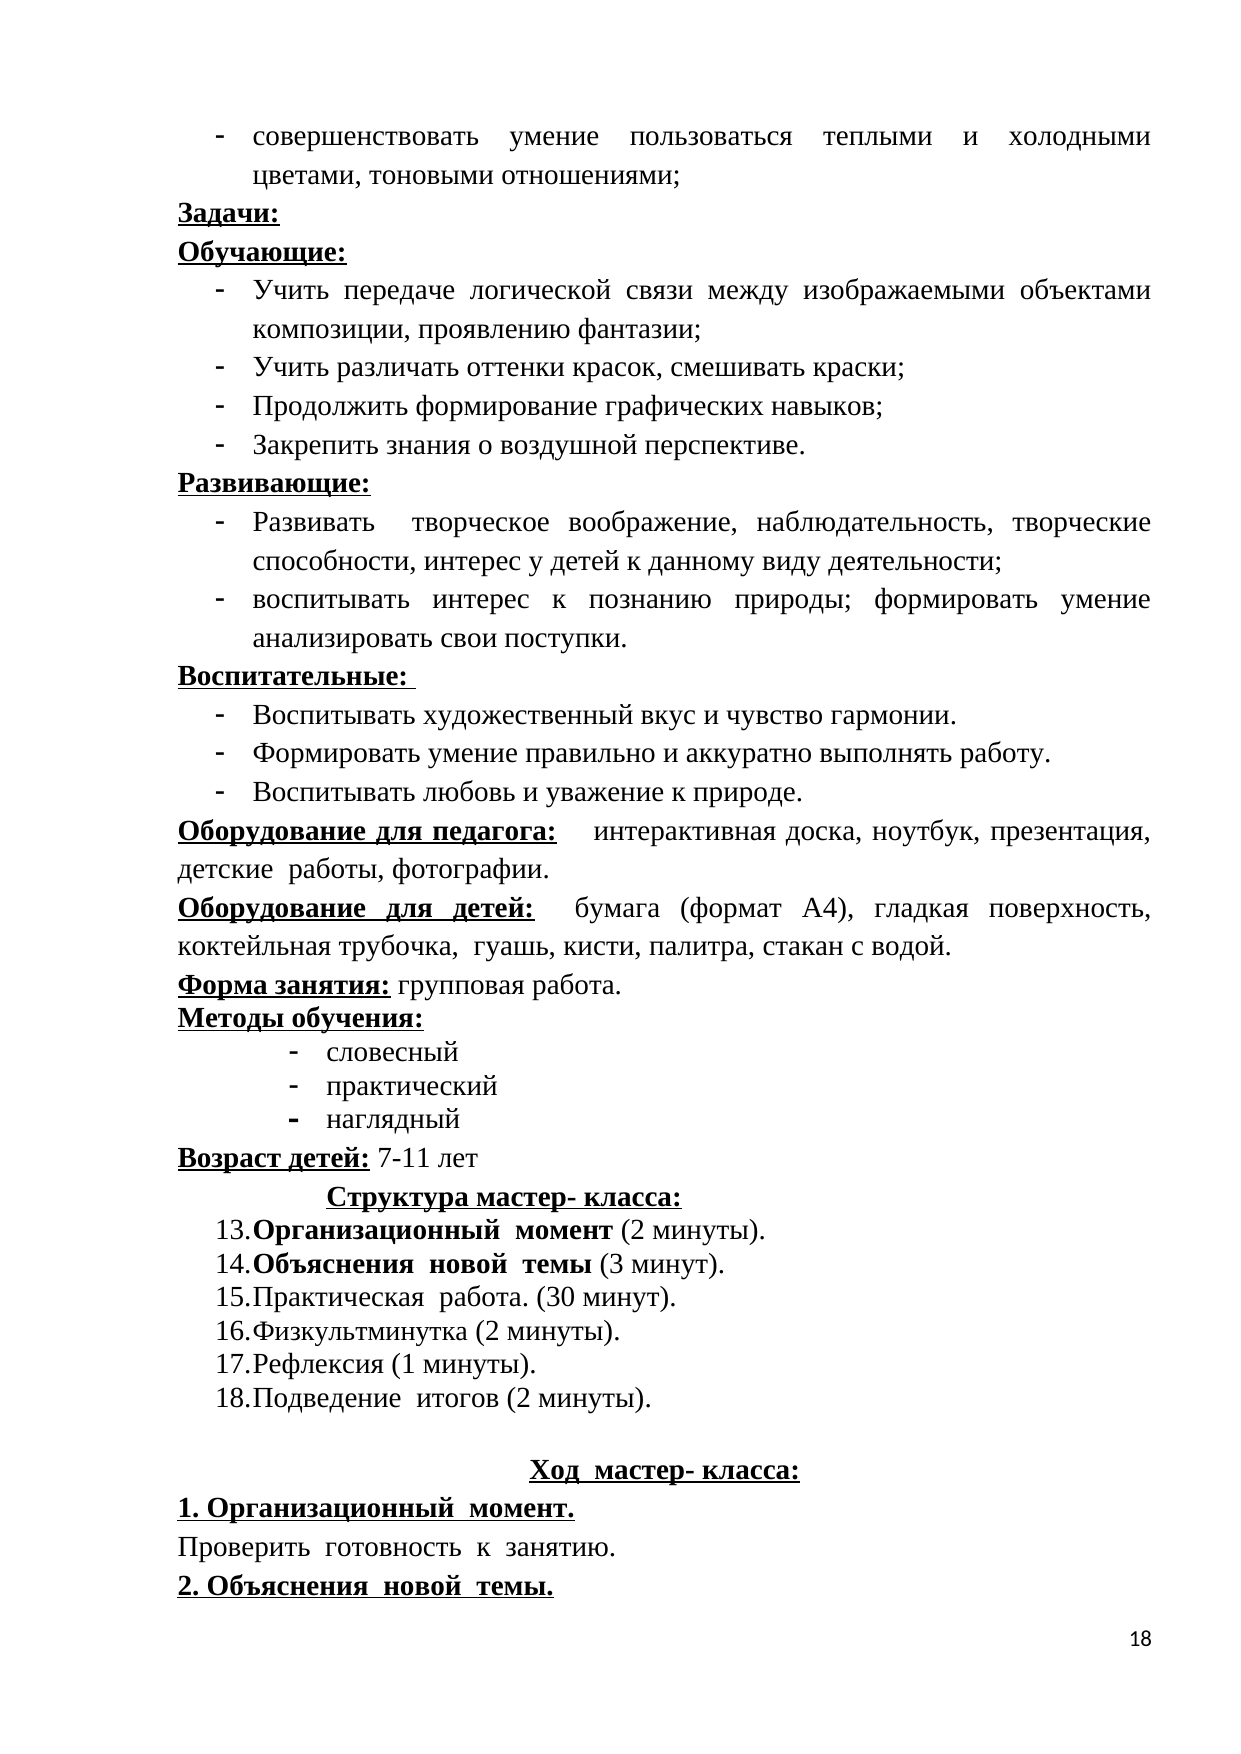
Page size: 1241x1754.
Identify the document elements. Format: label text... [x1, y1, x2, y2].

list Закрепить знания о воздушной перспективе. [215, 427, 1152, 461]
list Формировать умение правильно и аккуратно выполнять работу. [215, 736, 1152, 769]
list Структура мастер- класса: [326, 1179, 1152, 1212]
list Организационный момент (2 минуты). [215, 1212, 1152, 1246]
list воспитывать интерес к познанию природы; формировать умение анализировать свои поступки. [215, 581, 1152, 653]
text 1. Организационный момент. [177, 1491, 1152, 1524]
list Рефлексия (1 минуты). [215, 1346, 1152, 1380]
list совершенствовать умение пользоваться теплыми и холодными цветами, тоновыми отношениями; [215, 118, 1152, 190]
list наглядный [288, 1101, 1152, 1135]
text Оборудование для педагога: интерактивная доска, ноутбук, презентация, детские работы, фотографии. [177, 813, 1152, 885]
list Подведение итогов (2 минуты). [215, 1380, 1152, 1413]
text Обучающие: [177, 234, 1152, 267]
list Продолжить формирование графических навыков; [215, 388, 1152, 422]
list Физкультминутка (2 минуты). [215, 1313, 1152, 1346]
text 2. Объяснения новой темы. [177, 1568, 1152, 1601]
text Воспитательные: [177, 658, 1152, 692]
list Учить передаче логической связи между изображаемыми объектами композиции, проявлению фантазии; [215, 272, 1152, 344]
text Проверить готовность к занятию. [177, 1529, 1152, 1563]
list Воспитывать художественный вкус и чувство гармонии. [215, 697, 1152, 731]
list Воспитывать любовь и уважение к природе. [215, 774, 1152, 808]
text Возраст детей: 7-11 лет [177, 1140, 1152, 1174]
text Развивающие: [177, 466, 1152, 499]
text Форма занятия: групповая работа. [177, 967, 1152, 1001]
text Методы обучения: [177, 1001, 1152, 1034]
text Ход мастер- класса: [177, 1452, 1152, 1486]
list Объяснения новой темы (3 минут). [215, 1246, 1152, 1279]
text Оборудование для детей: бумага (формат А4), гладкая поверхность, коктейльная трубочка, гуашь, кисти, палитра, стакан с водой. [177, 890, 1152, 962]
list словесный [288, 1034, 1152, 1068]
list Развивать творческое воображение, наблюдательность, творческие способности, интерес у детей к данному виду деятельности; [215, 504, 1152, 576]
text Задачи: [177, 195, 1152, 229]
list практический [288, 1068, 1152, 1101]
list Учить различать оттенки красок, смешивать краски; [215, 349, 1152, 383]
list Практическая работа. (30 минут). [215, 1279, 1152, 1313]
